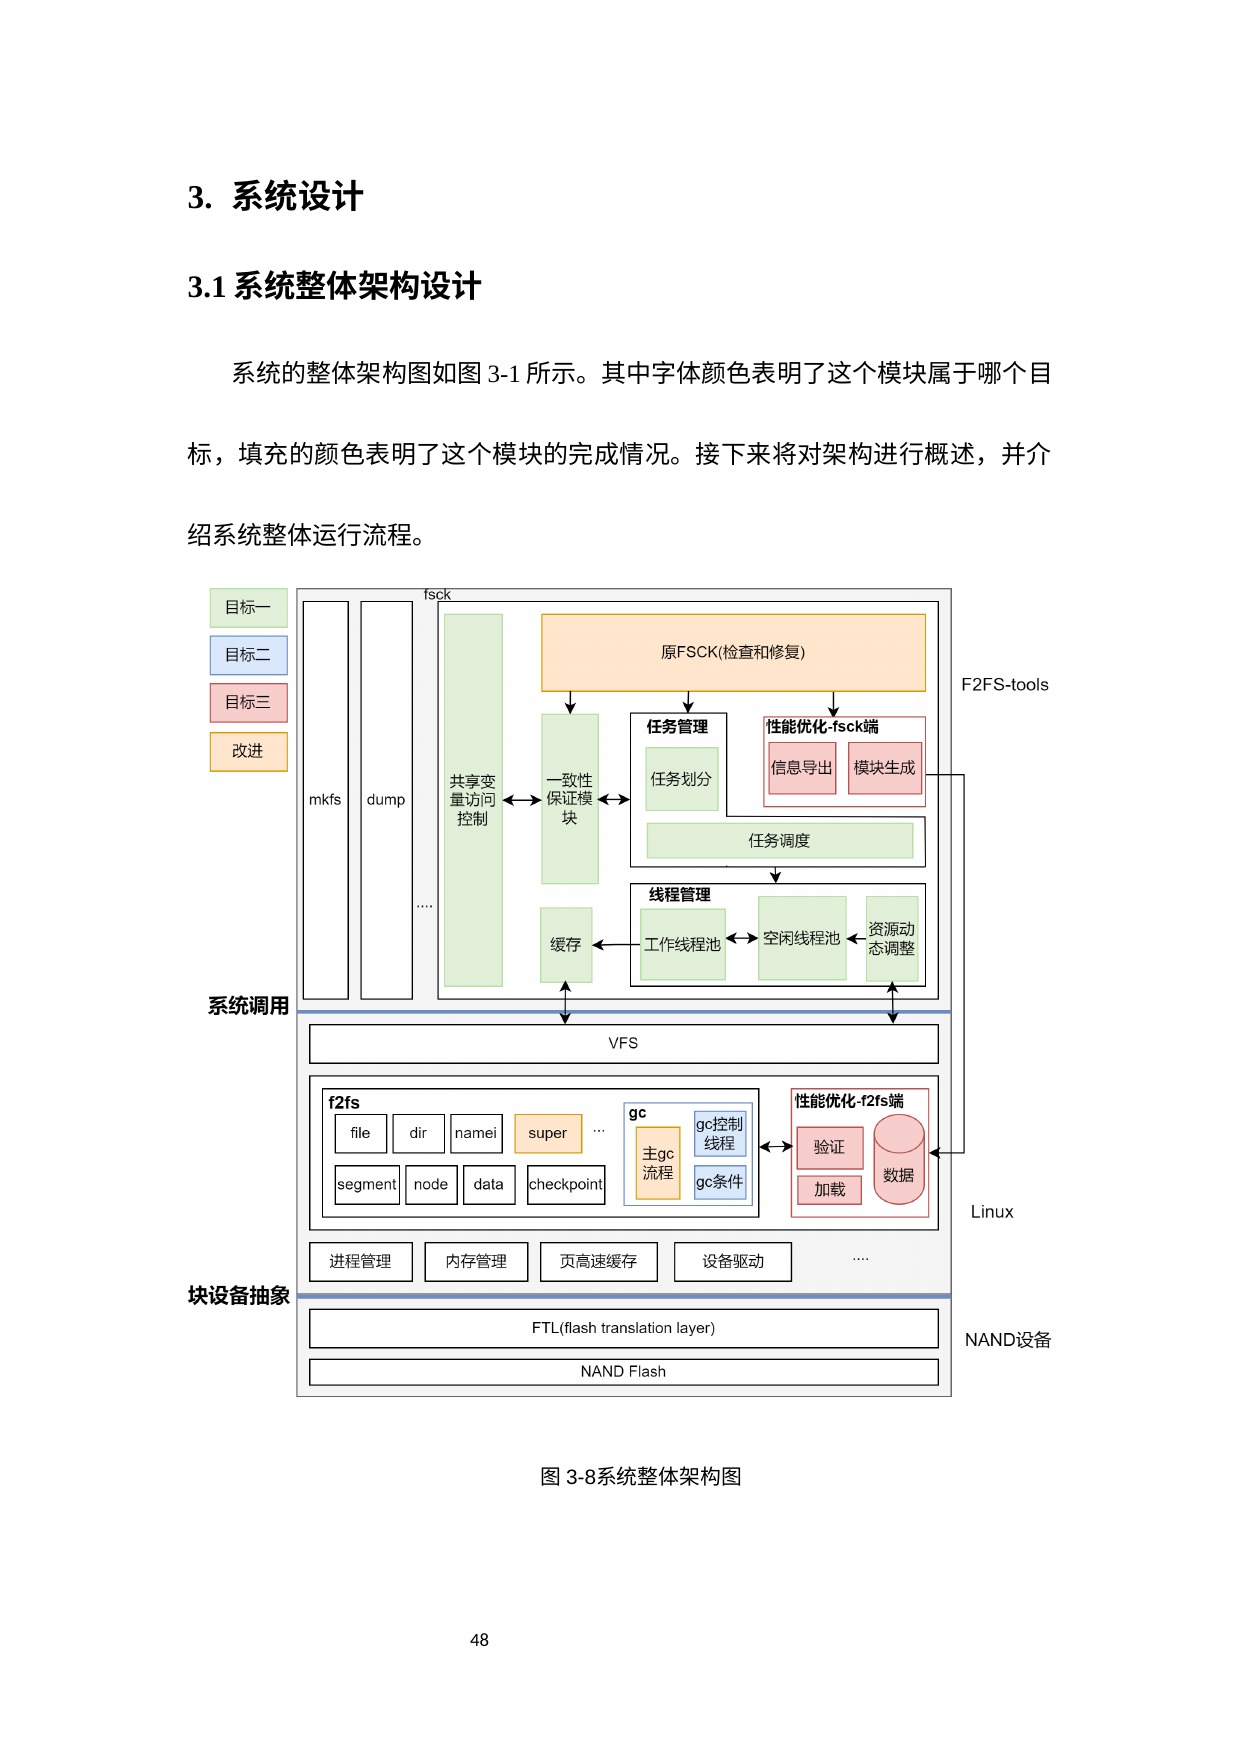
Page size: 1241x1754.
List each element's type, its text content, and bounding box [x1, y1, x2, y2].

subtitle 3.1系统整体架构设计 [187, 251, 1053, 316]
subtitle 系统设计 [187, 162, 1053, 227]
picture [187, 575, 1053, 1397]
text 系统的整体架构图如图3-1所示。其中字体颜色表明了这个模块属于哪个目标，填充的颜色表明了这个模块的完成情况。接下来将对架构进行概述，并介绍系统整体运行流程。 [187, 339, 1053, 566]
